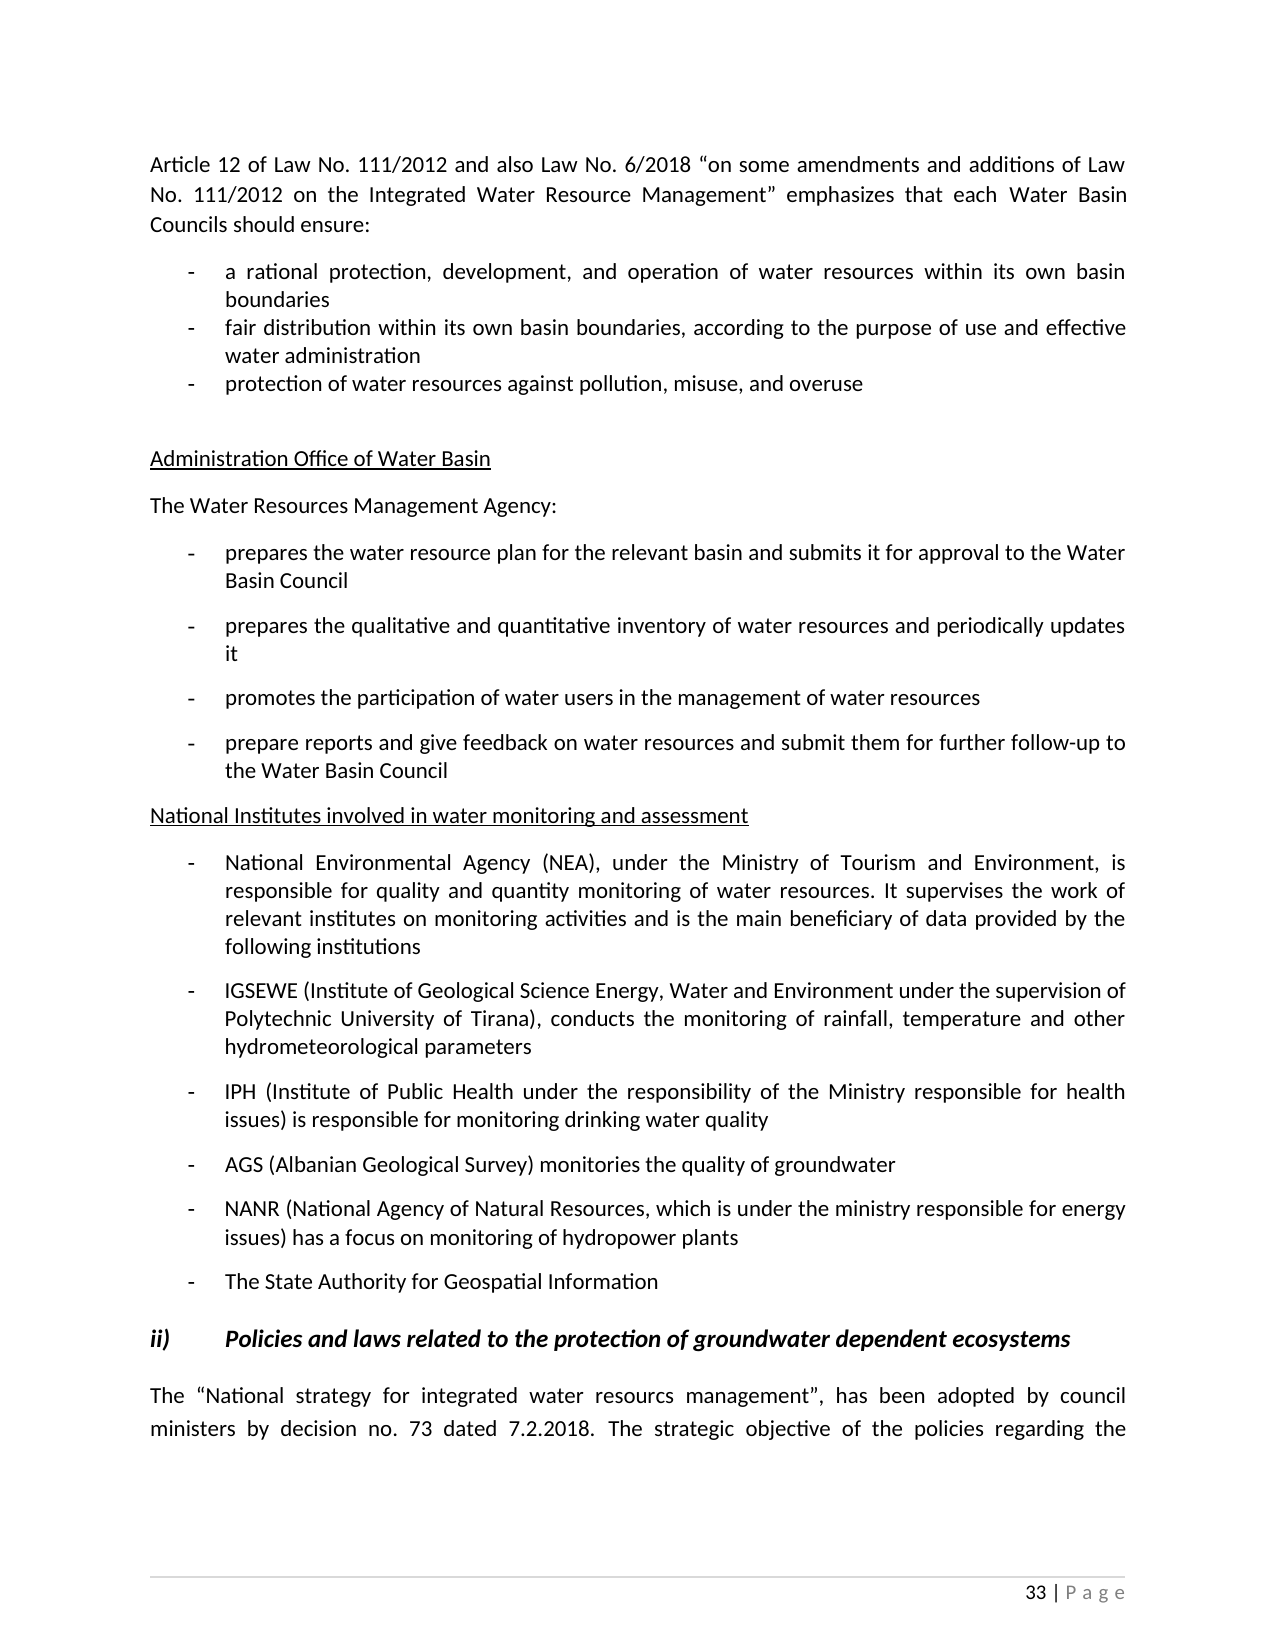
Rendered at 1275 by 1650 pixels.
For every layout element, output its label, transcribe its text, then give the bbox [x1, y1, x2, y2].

list prepares the qualitative and quantitative inventory of water resources and periodically updates it [187, 611, 1127, 667]
list promotes the participation of water users in the management of water resources [187, 683, 1127, 711]
list IPH (Institute of Public Health under the responsibility of the Ministry responsible for health issues) is responsible for monitoring drinking water quality [187, 1077, 1127, 1133]
list fair distribution within its own basin boundaries, according to the purpose of use and effective water administration [187, 313, 1127, 369]
text Article 12 of Law No. 111/2012 and also Law No. 6/2018 “on some amendments and additions of Law No. 111/2012 on the Integrated Water Resource Management” emphasizes that each Water Basin Councils should ensure: [150, 150, 1127, 238]
text National Institutes involved in water monitoring and assessment [150, 801, 1127, 829]
text Administration Office of Water Basin [150, 444, 1127, 472]
list prepare reports and give feedback on water resources and submit them for further follow-up to the Water Basin Council [187, 728, 1127, 784]
list prepares the water resource plan for the relevant basin and submits it for approval to the Water Basin Council [187, 538, 1127, 594]
list AGS (Albanian Geological Survey) monitories the quality of groundwater [187, 1150, 1127, 1178]
list National Environmental Agency (NEA), under the Ministry of Tourism and Environment, is responsible for quality and quantity monitoring of water resources. It supervises the work of relevant institutes on monitoring activities and is the main beneficiary of data provided by the following institutions [187, 848, 1127, 960]
text The Water Resources Management Agency: [150, 491, 1127, 519]
list NANR (National Agency of Natural Resources, which is under the ministry responsible for energy issues) has a focus on monitoring of hydropower plants [187, 1194, 1127, 1251]
text ii) Policies and laws related to the protection of groundwater dependent ecosystems [150, 1323, 1127, 1354]
list protection of water resources against pollution, misuse, and overuse [187, 369, 1127, 397]
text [150, 1381, 1127, 1442]
list a rational protection, development, and operation of water resources within its own basin boundaries [187, 257, 1127, 313]
list The State Authority for Geospatial Information [187, 1267, 1127, 1295]
list IGSEWE (Institute of Geological Science Energy, Water and Environment under the supervision of Polytechnic University of Tirana), conducts the monitoring of rainfall, temperature and other hydrometeorological parameters [187, 976, 1127, 1061]
